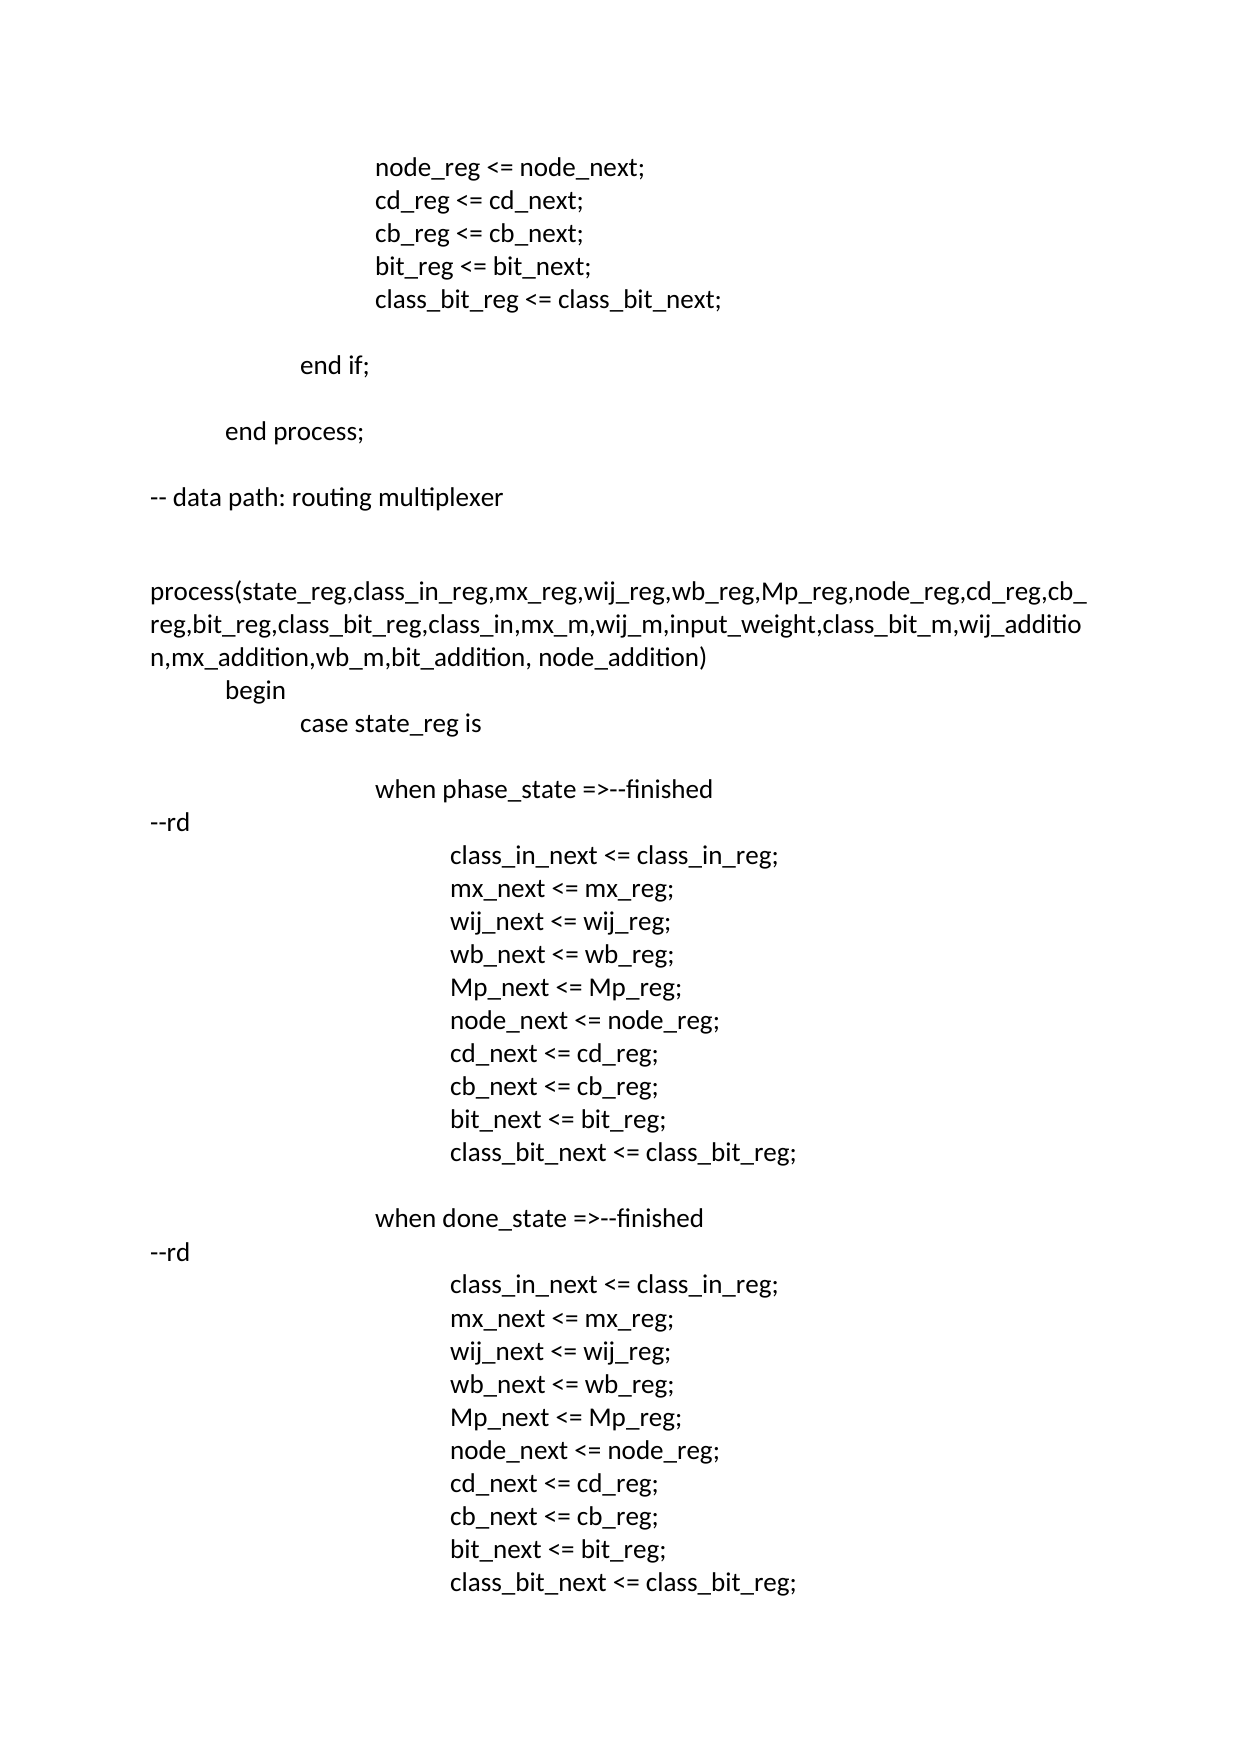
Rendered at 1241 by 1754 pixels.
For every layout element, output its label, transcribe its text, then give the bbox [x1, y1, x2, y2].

text class_bit_next <= class_bit_reg; [150, 1136, 1090, 1169]
text begin [150, 673, 1090, 706]
text wb_next <= wb_reg; [150, 937, 1090, 971]
text end if; [150, 348, 1090, 381]
text --rd [150, 805, 1090, 838]
text cd_next <= cd_reg; [150, 1037, 1090, 1069]
text wij_next <= wij_reg; [150, 904, 1090, 937]
text wb_next <= wb_reg; [150, 1367, 1090, 1400]
text bit_reg <= bit_next; [150, 249, 1090, 282]
text Mp_next <= Mp_reg; [150, 1400, 1090, 1433]
text node_next <= node_reg; [150, 1433, 1090, 1466]
text class_bit_next <= class_bit_reg; [150, 1565, 1090, 1598]
text class_in_next <= class_in_reg; [150, 838, 1090, 871]
text end process; [150, 414, 1090, 447]
text process(state_reg,class_in_reg,mx_reg,wij_reg,wb_reg,Mp_reg,node_reg,cd_reg,cb_reg,bit_reg,class_bit_reg,class_in,mx_m,wij_m,input_weight,class_bit_m,wij_addition,mx_addition,wb_m,bit_addition, node_addition) [150, 546, 1090, 673]
text --rd [150, 1235, 1090, 1268]
text class_bit_reg <= class_bit_next; [150, 282, 1090, 315]
text node_reg <= node_next; [150, 150, 1090, 183]
text wij_next <= wij_reg; [150, 1334, 1090, 1367]
text cb_next <= cb_reg; [150, 1499, 1090, 1532]
text cd_next <= cd_reg; [150, 1466, 1090, 1499]
text cb_next <= cb_reg; [150, 1069, 1090, 1103]
text when done_state =>--finished [150, 1202, 1090, 1235]
text mx_next <= mx_reg; [150, 1301, 1090, 1334]
text -- data path: routing multiplexer [150, 480, 1090, 513]
text class_in_next <= class_in_reg; [150, 1268, 1090, 1301]
text node_next <= node_reg; [150, 1003, 1090, 1037]
text case state_reg is [150, 706, 1090, 739]
text mx_next <= mx_reg; [150, 871, 1090, 904]
text Mp_next <= Mp_reg; [150, 971, 1090, 1003]
text bit_next <= bit_reg; [150, 1103, 1090, 1136]
text cd_reg <= cd_next; [150, 183, 1090, 216]
text cb_reg <= cb_next; [150, 216, 1090, 249]
text when phase_state =>--finished [150, 772, 1090, 805]
text bit_next <= bit_reg; [150, 1532, 1090, 1565]
